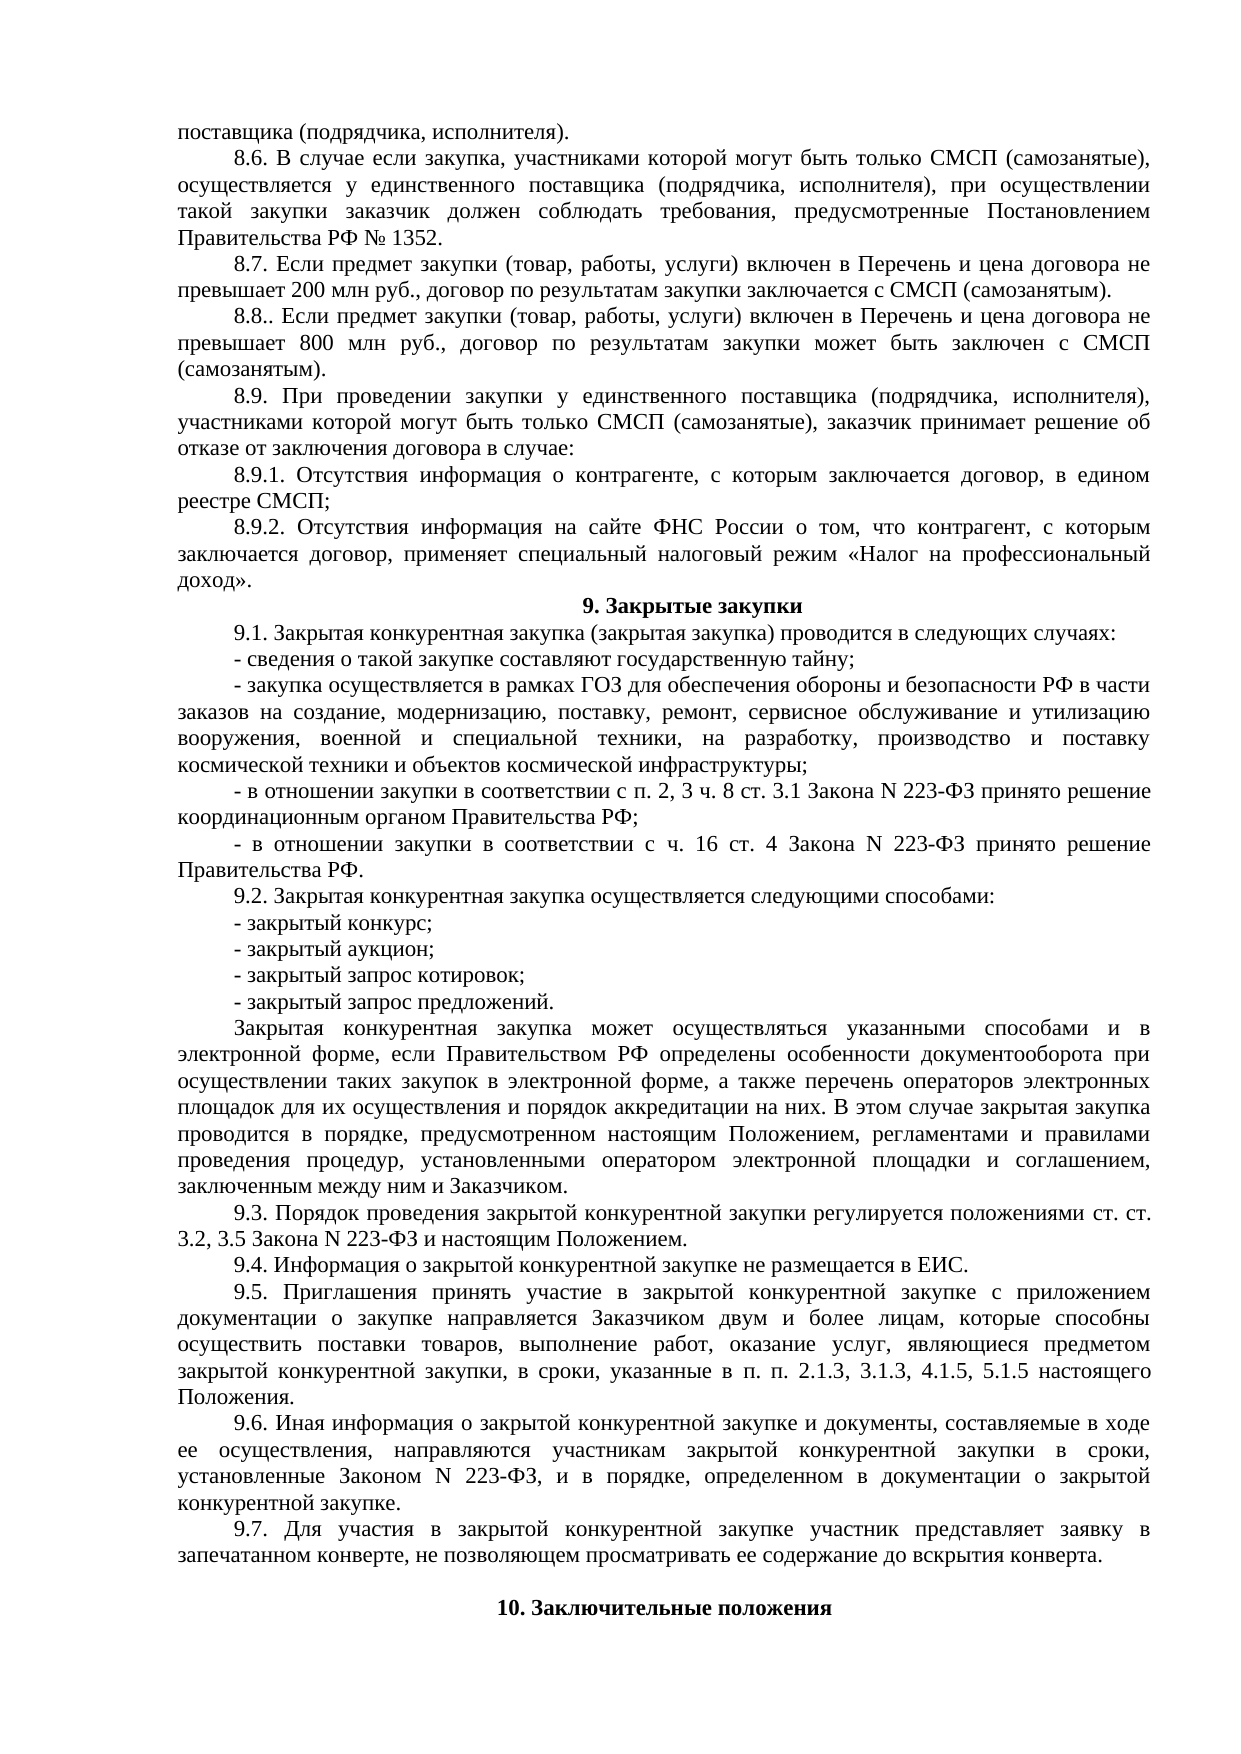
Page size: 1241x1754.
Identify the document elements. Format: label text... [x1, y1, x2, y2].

text - закрытый запрос котировок; [177, 961, 1152, 988]
text 9.5. Приглашения принять участие в закрытой конкурентной закупке с приложением документации о закупке направляется Заказчиком двум и более лицам, которые способны осуществить поставки товаров, выполнение работ, оказание услуг, являющиеся предметом закрытой конкурентной закупки, в сроки, указанные в п. п. 2.1.3, 3.1.3, 4.1.5, 5.1.5 настоящего Положения. [177, 1278, 1152, 1409]
text 9.2. Закрытая конкурентная закупка осуществляется следующими способами: [177, 882, 1152, 909]
text 9. Закрытые закупки [177, 592, 1152, 619]
text 10. Заключительные положения [177, 1594, 1152, 1620]
text - закрытый конкурс; [177, 909, 1152, 935]
text - закрытый аукцион; [177, 935, 1152, 961]
text 8.8.. Если предмет закупки (товар, работы, услуги) включен в Перечень и цена договора не превышает 800 млн руб., договор по результатам закупки может быть заключен с СМСП (самозанятым). [177, 303, 1152, 382]
text 9.3. Порядок проведения закрытой конкурентной закупки регулируется положениями ст. ст. 3.2, 3.5 Закона N 223-ФЗ и настоящим Положением. [177, 1199, 1152, 1251]
text - сведения о такой закупке составляют государственную тайну; [177, 645, 1152, 672]
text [177, 118, 1152, 144]
text 9.7. Для участия в закрытой конкурентной закупке участник представляет заявку в запечатанном конверте, не позволяющем просматривать ее содержание до вскрытия конверта. [177, 1515, 1152, 1568]
text 9.1. Закрытая конкурентная закупка (закрытая закупка) проводится в следующих случаях: [177, 619, 1152, 645]
text - в отношении закупки в соответствии с п. 2, 3 ч. 8 ст. 3.1 Закона N 223-ФЗ принято решение координационным органом Правительства РФ; [177, 777, 1152, 830]
text - в отношении закупки в соответствии с ч. 16 ст. 4 Закона N 223-ФЗ принято решение Правительства РФ. [177, 830, 1152, 882]
text 8.6. В случае если закупка, участниками которой могут быть только СМСП (самозанятые), осуществляется у единственного поставщика (подрядчика, исполнителя), при осуществлении такой закупки заказчик должен соблюдать требования, предусмотренные Постановлением Правительства РФ № 1352. [177, 144, 1152, 250]
text 8.9. При проведении закупки у единственного поставщика (подрядчика, исполнителя), участниками которой могут быть только СМСП (самозанятые), заказчик принимает решение об отказе от заключения договора в случае: [177, 382, 1152, 461]
text - закупка осуществляется в рамках ГОЗ для обеспечения обороны и безопасности РФ в части заказов на создание, модернизацию, поставку, ремонт, сервисное обслуживание и утилизацию вооружения, военной и специальной техники, на разработку, производство и поставку космической техники и объектов космической инфраструктуры; [177, 672, 1152, 777]
text 9.6. Иная информация о закрытой конкурентной закупке и документы, составляемые в ходе ее осуществления, направляются участникам закрытой конкурентной закупки в сроки, установленные Законом N 223-ФЗ, и в порядке, определенном в документации о закрытой конкурентной закупке. [177, 1409, 1152, 1515]
text 8.7. Если предмет закупки (товар, работы, услуги) включен в Перечень и цена договора не превышает 200 млн руб., договор по результатам закупки заключается с СМСП (самозанятым). [177, 250, 1152, 303]
text 9.4. Информация о закрытой конкурентной закупке не размещается в ЕИС. [177, 1251, 1152, 1278]
text 8.9.2. Отсутствия информация на сайте ФНС России о том, что контрагент, с которым заключается договор, применяет специальный налоговый режим «Налог на профессиональный доход». [177, 513, 1152, 592]
text - закрытый запрос предложений. [177, 988, 1152, 1014]
text Закрытая конкурентная закупка может осуществляться указанными способами и в электронной форме, если Правительством РФ определены особенности документооборота при осуществлении таких закупок в электронной форме, а также перечень операторов электронных площадок для их осуществления и порядок аккредитации на них. В этом случае закрытая закупка проводится в порядке, предусмотренном настоящим Положением, регламентами и правилами проведения процедур, установленными оператором электронной площадки и соглашением, заключенным между ним и Заказчиком. [177, 1014, 1152, 1199]
text 8.9.1. Отсутствия информация о контрагенте, с которым заключается договор, в едином реестре СМСП; [177, 461, 1152, 513]
